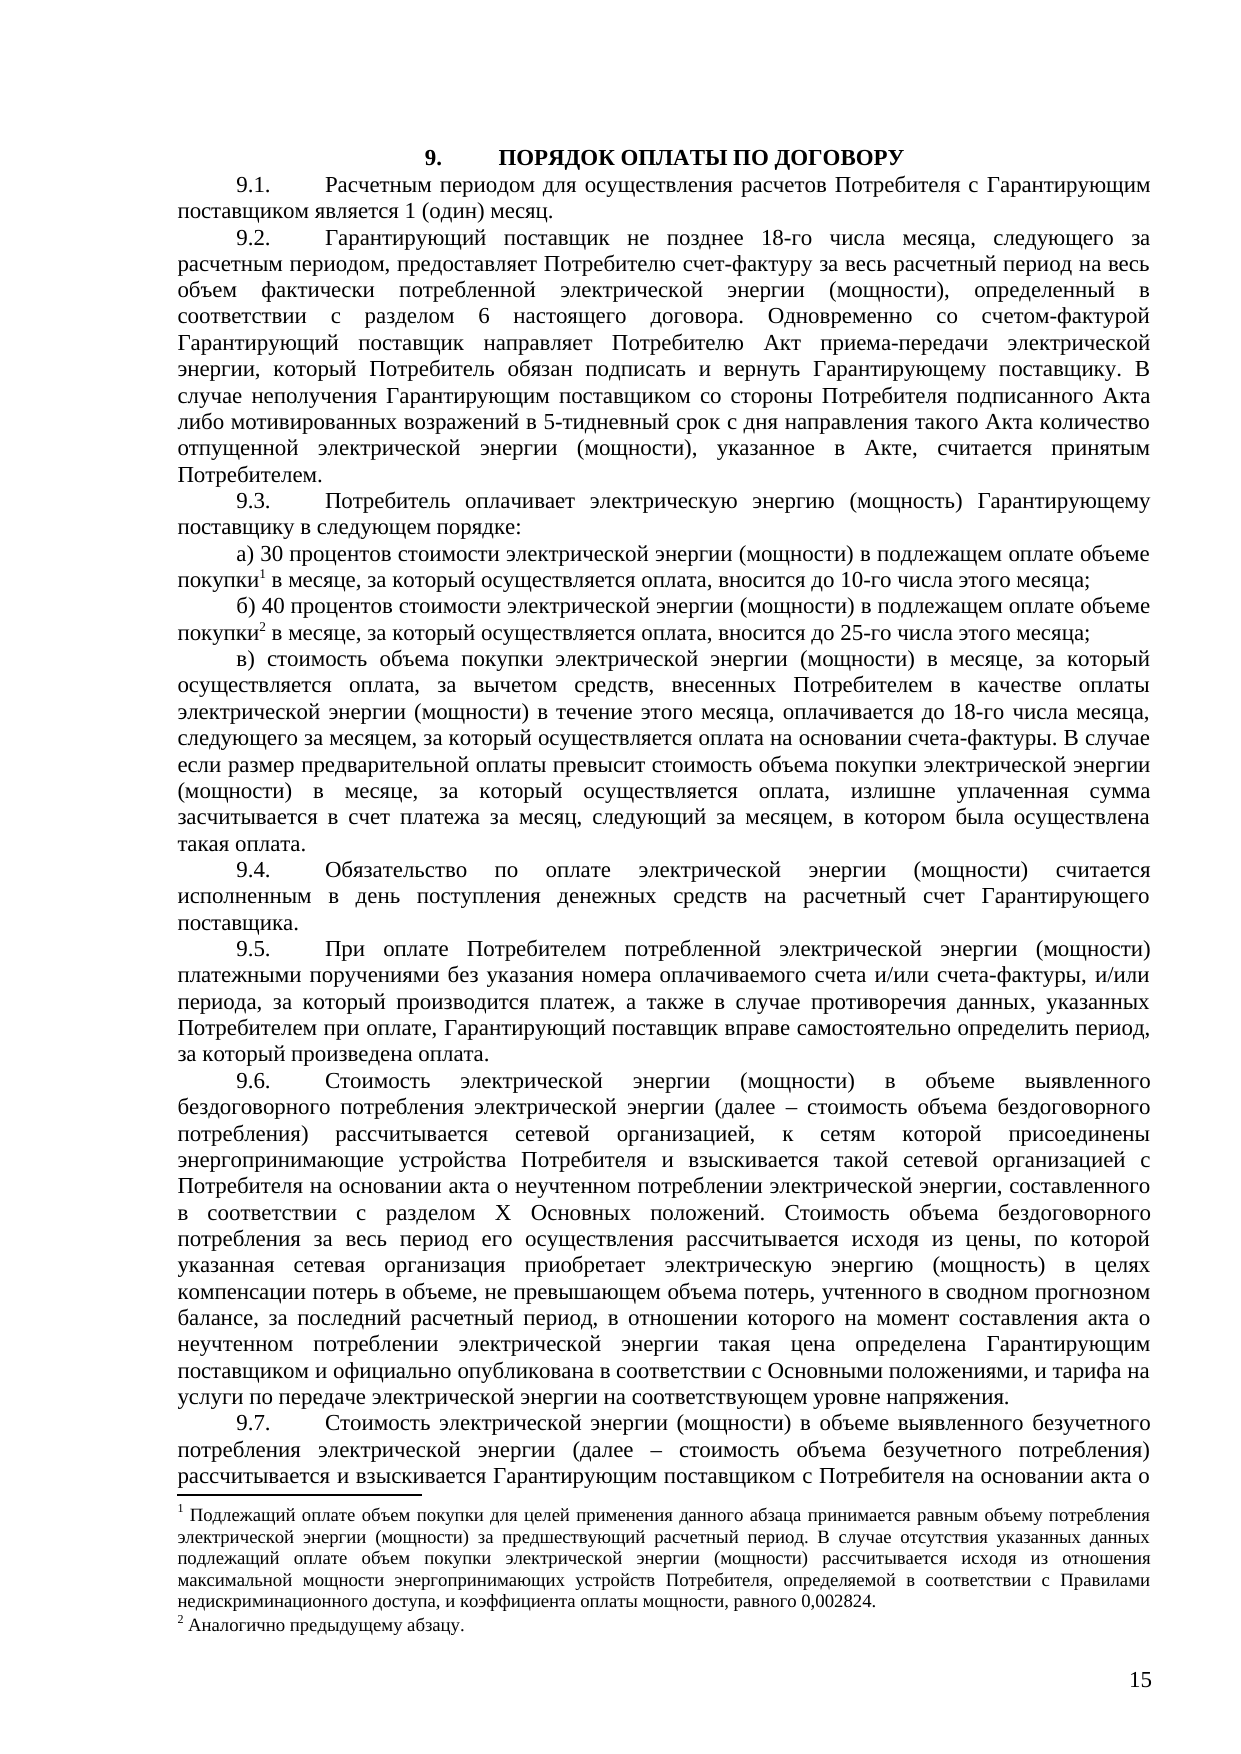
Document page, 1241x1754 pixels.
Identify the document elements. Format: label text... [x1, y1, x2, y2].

list Гарантирующий поставщик не позднее 18-го числа месяца, следующего за расчетным периодом, предоставляет Потребителю счет-фактуру за весь расчетный период на весь объем фактически потребленной электрической энергии (мощности), определенный в соответствии с разделом 6 настоящего договора. Одновременно со счетом-фактурой Гарантирующий поставщик направляет Потребителю Акт приема-передачи электрической энергии, который Потребитель обязан подписать и вернуть Гарантирующему поставщику. В случае неполучения Гарантирующим поставщиком со стороны Потребителя подписанного Акта либо мотивированных возражений в 5-тидневный срок с дня направления такого Акта количество отпущенной электрической энергии (мощности), указанное в Акте, считается принятым Потребителем. [177, 223, 1152, 487]
list в) стоимость объема покупки электрической энергии (мощности) в месяце, за который осуществляется оплата, за вычетом средств, внесенных Потребителем в качестве оплаты электрической энергии (мощности) в течение этого месяца, оплачивается до 18-го числа месяца, следующего за месяцем, за который осуществляется оплата на основании счета-фактуры. В случае если размер предварительной оплаты превысит стоимость объема покупки электрической энергии (мощности) в месяце, за который осуществляется оплата, излишне уплаченная сумма засчитывается в счет платежа за месяц, следующий за месяцем, в котором была осуществлена такая оплата. [177, 645, 1152, 856]
list Расчетным периодом для осуществления расчетов Потребителя с Гарантирующим поставщиком является 1 (один) месяц. [177, 171, 1152, 223]
list а) 30 процентов стоимости электрической энергии (мощности) в подлежащем оплате объеме покупки в месяце, за который осуществляется оплата, вносится до 10-го числа этого месяца; [177, 540, 1152, 592]
list Обязательство по оплате электрической энергии (мощности) считается исполненным в день поступления денежных средств на расчетный счет Гарантирующего поставщика. [177, 856, 1152, 935]
list б) 40 процентов стоимости электрической энергии (мощности) в подлежащем оплате объеме покупки в месяце, за который осуществляется оплата, вносится до 25-го числа этого месяца; [177, 592, 1152, 645]
list Потребитель оплачивает электрическую энергию (мощность) Гарантирующему поставщику в следующем порядке: [177, 487, 1152, 540]
list Стоимость электрической энергии (мощности) в объеме выявленного бездоговорного потребления электрической энергии (далее – стоимость объема бездоговорного потребления) рассчитывается сетевой организацией, к сетям которой присоединены энергопринимающие устройства Потребителя и взыскивается такой сетевой организацией с Потребителя на основании акта о неучтенном потреблении электрической энергии, составленного в соответствии с разделом X Основных положений. Стоимость объема бездоговорного потребления за весь период его осуществления рассчитывается исходя из цены, по которой указанная сетевая организация приобретает электрическую энергию (мощность) в целях компенсации потерь в объеме, не превышающем объема потерь, учтенного в сводном прогнозном балансе, за последний расчетный период, в отношении которого на момент составления акта о неучтенном потреблении электрической энергии такая цена определена Гарантирующим поставщиком и официально опубликована в соответствии с Основными положениями, и тарифа на услуги по передаче электрической энергии на соответствующем уровне напряжения. [177, 1067, 1152, 1409]
list ПОРЯДОК ОПЛАТЫ ПО ДОГОВОРУ [177, 144, 1152, 171]
list При оплате Потребителем потребленной электрической энергии (мощности) платежными поручениями без указания номера оплачиваемого счета и/или счета-фактуры, и/или периода, за который производится платеж, а также в случае противоречия данных, указанных Потребителем при оплате, Гарантирующий поставщик вправе самостоятельно определить период, за который произведена оплата. [177, 935, 1152, 1067]
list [177, 1409, 1152, 1488]
